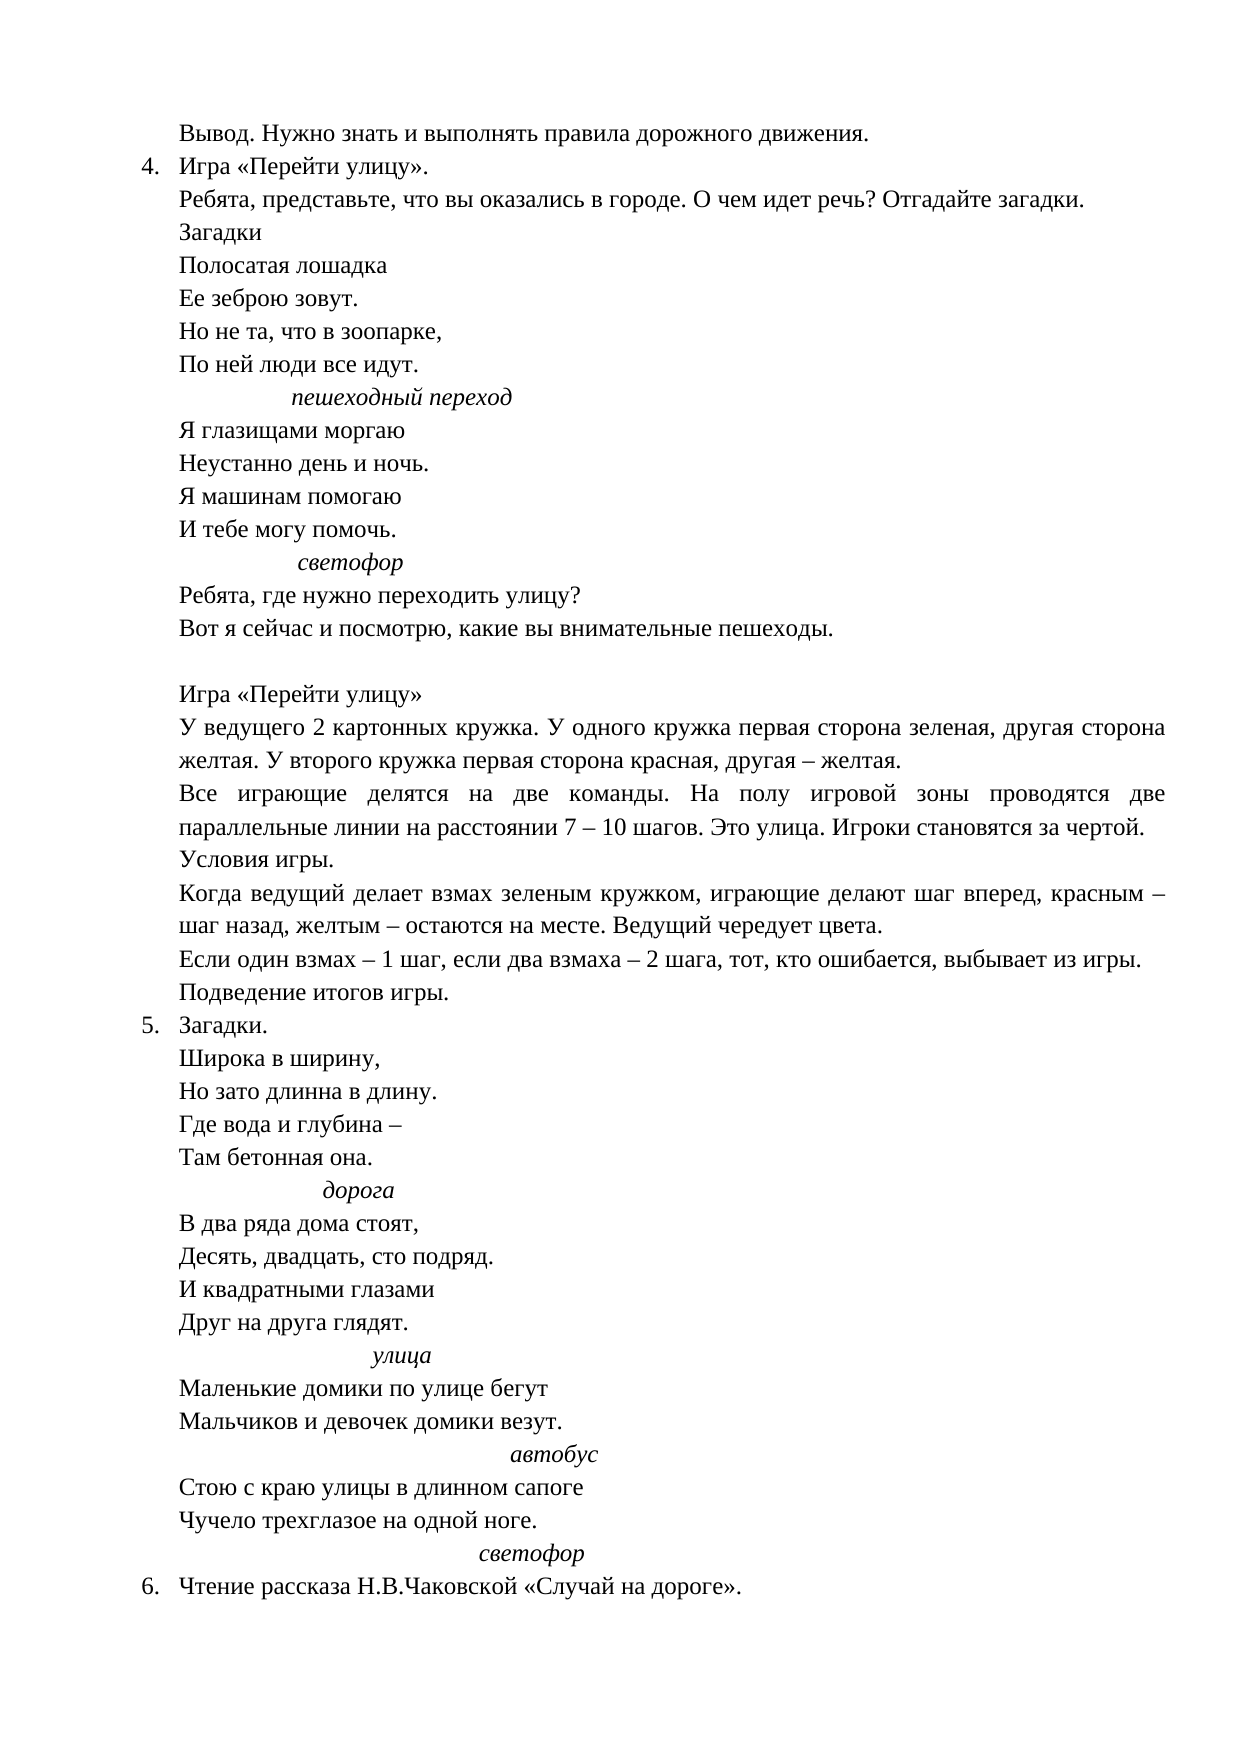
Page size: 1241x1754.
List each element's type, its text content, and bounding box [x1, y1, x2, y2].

list Неустанно день и ночь. [178, 448, 1167, 477]
list Когда ведущий делает взмах зеленым кружком, играющие делают шаг вперед, красным – шаг назад, желтым – остаются на месте. Ведущий чередует цвета. [178, 878, 1167, 939]
list улица [178, 1340, 1167, 1369]
list И квадратными глазами [178, 1274, 1167, 1303]
list Широка в ширину, [178, 1043, 1167, 1071]
list Маленькие домики по улице бегут [178, 1373, 1167, 1402]
list Чтение рассказа Н.В.Чаковской «Случай на дороге». [141, 1571, 1167, 1600]
list Если один взмах – 1 шаг, если два взмаха – 2 шага, тот, кто ошибается, выбывает из игры. [178, 944, 1167, 972]
list Мальчиков и девочек домики везут. [178, 1406, 1167, 1435]
list Вот я сейчас и посмотрю, какие вы внимательные пешеходы. [178, 613, 1167, 642]
list Игра «Перейти улицу» [178, 679, 1167, 708]
list Я машинам помогаю [178, 481, 1167, 510]
list Ребята, где нужно переходить улицу? [178, 580, 1167, 609]
list Чучело трехглазое на одной ноге. [178, 1505, 1167, 1534]
list светофор [178, 547, 1167, 576]
list Все играющие делятся на две команды. На полу игровой зоны проводятся две параллельные линии на расстоянии 7 – 10 шагов. Это улица. Игроки становятся за чертой. [178, 778, 1167, 840]
list Там бетонная она. [178, 1142, 1167, 1171]
list светофор [178, 1538, 1167, 1567]
list Условия игры. [178, 844, 1167, 873]
list Вывод. Нужно знать и выполнять правила дорожного движения. [178, 118, 1167, 147]
list У ведущего 2 картонных кружка. У одного кружка первая сторона зеленая, другая сторона желтая. У второго кружка первая сторона красная, другая – желтая. [178, 712, 1167, 774]
list Друг на друга глядят. [178, 1307, 1167, 1336]
list И тебе могу помочь. [178, 514, 1167, 543]
list Стою с краю улицы в длинном сапоге [178, 1472, 1167, 1501]
list Загадки. [141, 1010, 1167, 1038]
list автобус [178, 1439, 1167, 1468]
list В два ряда дома стоят, [178, 1208, 1167, 1237]
list дорога [178, 1175, 1167, 1203]
list Полосатая лошадка [178, 250, 1167, 279]
list Подведение итогов игры. [178, 977, 1167, 1005]
list Я глазищами моргаю [178, 415, 1167, 444]
list Но не та, что в зоопарке, [178, 316, 1167, 345]
list Загадки [178, 217, 1167, 246]
list пешеходный переход [178, 382, 1167, 411]
list Но зато длинна в длину. [178, 1076, 1167, 1104]
list Игра «Перейти улицу». [141, 151, 1167, 180]
list По ней люди все идут. [178, 349, 1167, 378]
list Ребята, представьте, что вы оказались в городе. О чем идет речь? Отгадайте загадки. [178, 184, 1167, 213]
list Где вода и глубина – [178, 1109, 1167, 1137]
list Ее зеброю зовут. [178, 283, 1167, 312]
list Десять, двадцать, сто подряд. [178, 1241, 1167, 1269]
